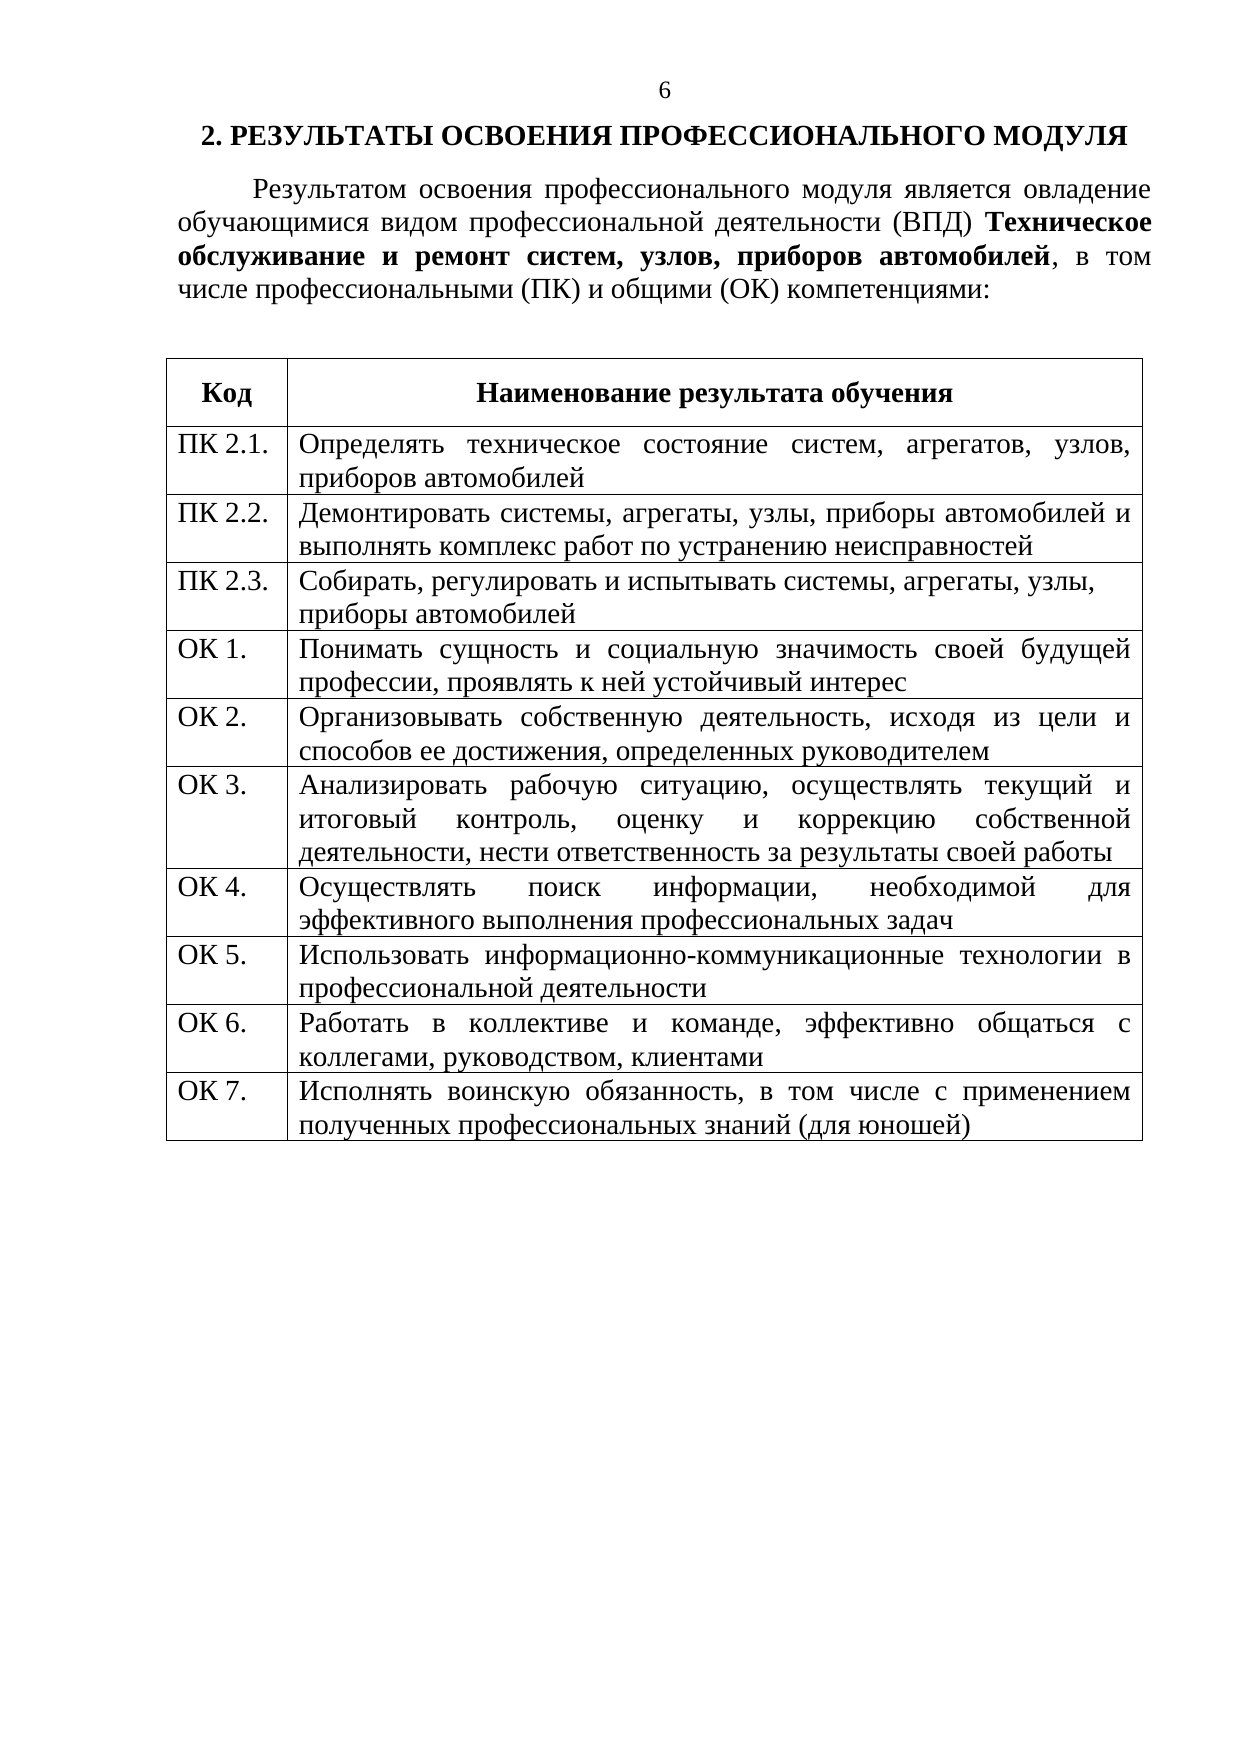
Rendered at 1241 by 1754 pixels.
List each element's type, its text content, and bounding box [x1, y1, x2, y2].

table_cell ПК 2.2. [167, 495, 287, 562]
table_header Наименование результата обучения [288, 359, 1142, 426]
table_header Код [167, 359, 287, 426]
table_cell ОК 2. [167, 699, 287, 766]
table_cell Демонтировать системы, агрегаты, узлы, приборы автомобилей и выполнять комплекс работ по устранению неисправностей [288, 495, 1142, 562]
table_cell ОК 6. [167, 1005, 287, 1072]
table_cell Собирать, регулировать и испытывать системы, агрегаты, узлы, приборы автомобилей [288, 563, 1142, 630]
table_cell ОК 7. [167, 1073, 287, 1140]
table_cell Использовать информационно-коммуникационные технологии в профессиональной деятельности [288, 937, 1142, 1004]
table_cell Понимать сущность и социальную значимость своей будущей профессии, проявлять к ней устойчивый интерес [288, 631, 1142, 698]
table_cell Организовывать собственную деятельность, исходя из цели и способов ее достижения, определенных руководителем [288, 699, 1142, 766]
table_cell ПК 2.3. [167, 563, 287, 630]
table_cell ОК 3. [167, 767, 287, 868]
text 2. результаты освоения ПРОФЕССИОНАЛЬНОГО МОДУЛЯ [177, 118, 1152, 152]
table_cell Определять техническое состояние систем, агрегатов, узлов, приборов автомобилей [288, 427, 1142, 494]
table_cell ПК 2.1. [167, 427, 287, 494]
table_cell ОК 4. [167, 869, 287, 936]
table_cell Анализировать рабочую ситуацию, осуществлять текущий и итоговый контроль, оценку и коррекцию собственной деятельности, нести ответственность за результаты своей работы [288, 767, 1142, 868]
text Результатом освоения профессионального модуля является овладение обучающимися видом профессиональной деятельности (ВПД) Техническое обслуживание и ремонт систем, узлов, приборов автомобилей, в том числе профессиональными (ПК) и общими (ОК) компетенциями: [177, 171, 1152, 305]
table_cell ОК 1. [167, 631, 287, 698]
table_cell Исполнять воинскую обязанность, в том числе с применением полученных профессиональных знаний (для юношей) [288, 1073, 1142, 1140]
table_cell Работать в коллективе и команде, эффективно общаться с коллегами, руководством, клиентами [288, 1005, 1142, 1072]
table_cell Осуществлять поиск информации, необходимой для эффективного выполнения профессиональных задач [288, 869, 1142, 936]
table_cell ОК 5. [167, 937, 287, 1004]
